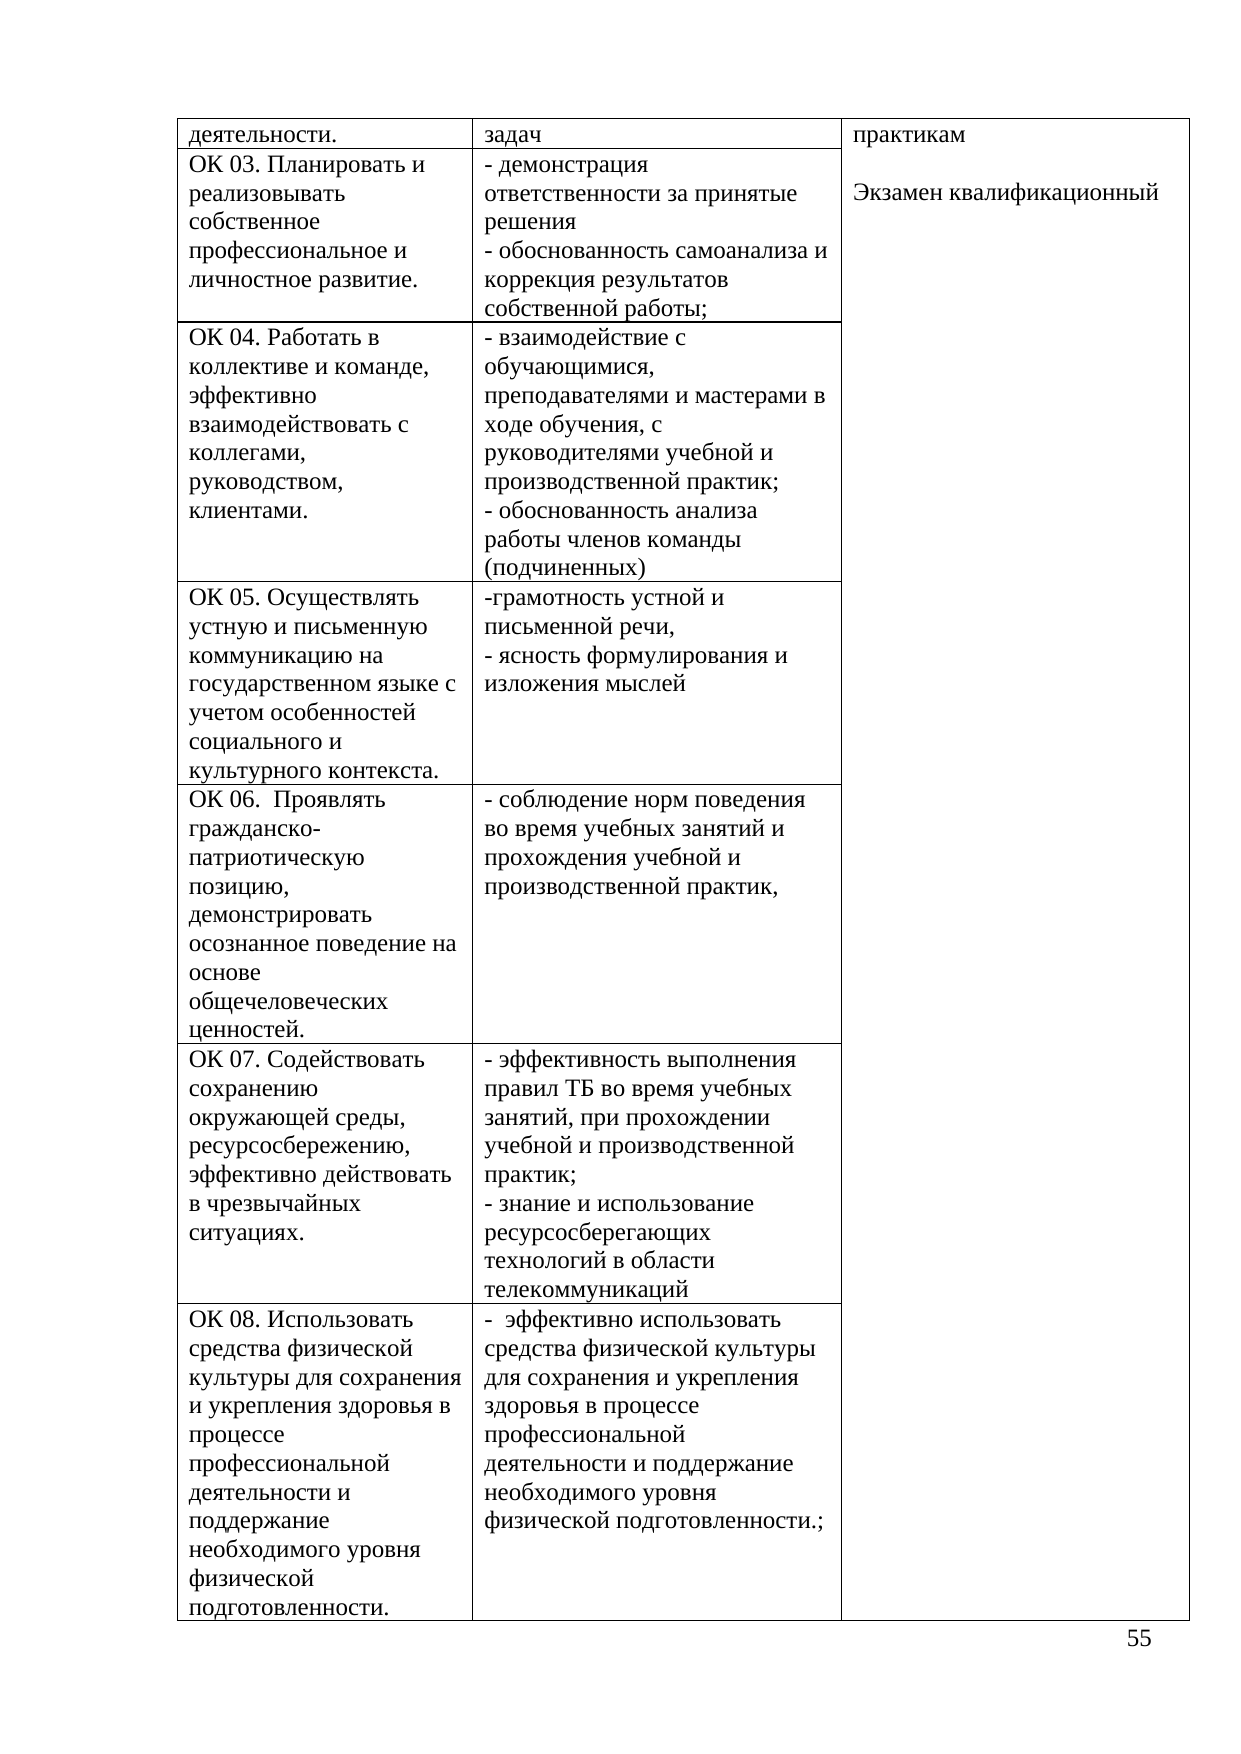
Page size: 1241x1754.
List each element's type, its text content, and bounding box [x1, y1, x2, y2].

table_cell ОК 06. Проявлять гражданско-патриотическую позицию, демонстрировать осознанное поведение на основе общечеловеческих ценностей. [178, 785, 472, 1043]
table_cell ОК 07. Содействовать сохранению окружающей среды, ресурсосбережению, эффективно действовать в чрезвычайных ситуациях. [178, 1044, 472, 1303]
table_cell ОК 03. Планировать и реализовывать собственное профессиональное и личностное развитие. [178, 149, 472, 321]
table_cell -грамотность устной и письменной речи, - ясность формулирования и изложения мыслей [473, 582, 841, 783]
table_cell - эффективность выполнения правил ТБ во время учебных занятий, при прохождении учебной и производственной практик; - знание и использование ресурсосберегающих технологий в области телекоммуникаций [473, 1044, 841, 1303]
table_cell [178, 119, 472, 148]
table_cell - эффективно использовать средства физической культуры для сохранения и укрепления здоровья в процессе профессиональной деятельности и поддержание необходимого уровня физической подготовленности.; [473, 1304, 841, 1620]
table_cell - демонстрация ответственности за принятые решения - обоснованность самоанализа и коррекция результатов собственной работы; [473, 149, 841, 321]
table_cell - взаимодействие с обучающимися, преподавателями и мастерами в ходе обучения, с руководителями учебной и производственной практик; - обоснованность анализа работы членов команды (подчиненных) [473, 323, 841, 581]
table_cell - соблюдение норм поведения во время учебных занятий и прохождения учебной и производственной практик, [473, 785, 841, 1043]
table_cell ОК 04. Работать в коллективе и команде, эффективно взаимодействовать с коллегами, руководством, клиентами. [178, 323, 472, 581]
table_cell ОК 05. Осуществлять устную и письменную коммуникацию на государственном языке с учетом особенностей социального и культурного контекста. [178, 582, 472, 783]
table_cell ОК 08. Использовать средства физической культуры для сохранения и укрепления здоровья в процессе профессиональной деятельности и поддержание необходимого уровня физической подготовленности. [178, 1304, 472, 1620]
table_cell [473, 119, 841, 148]
